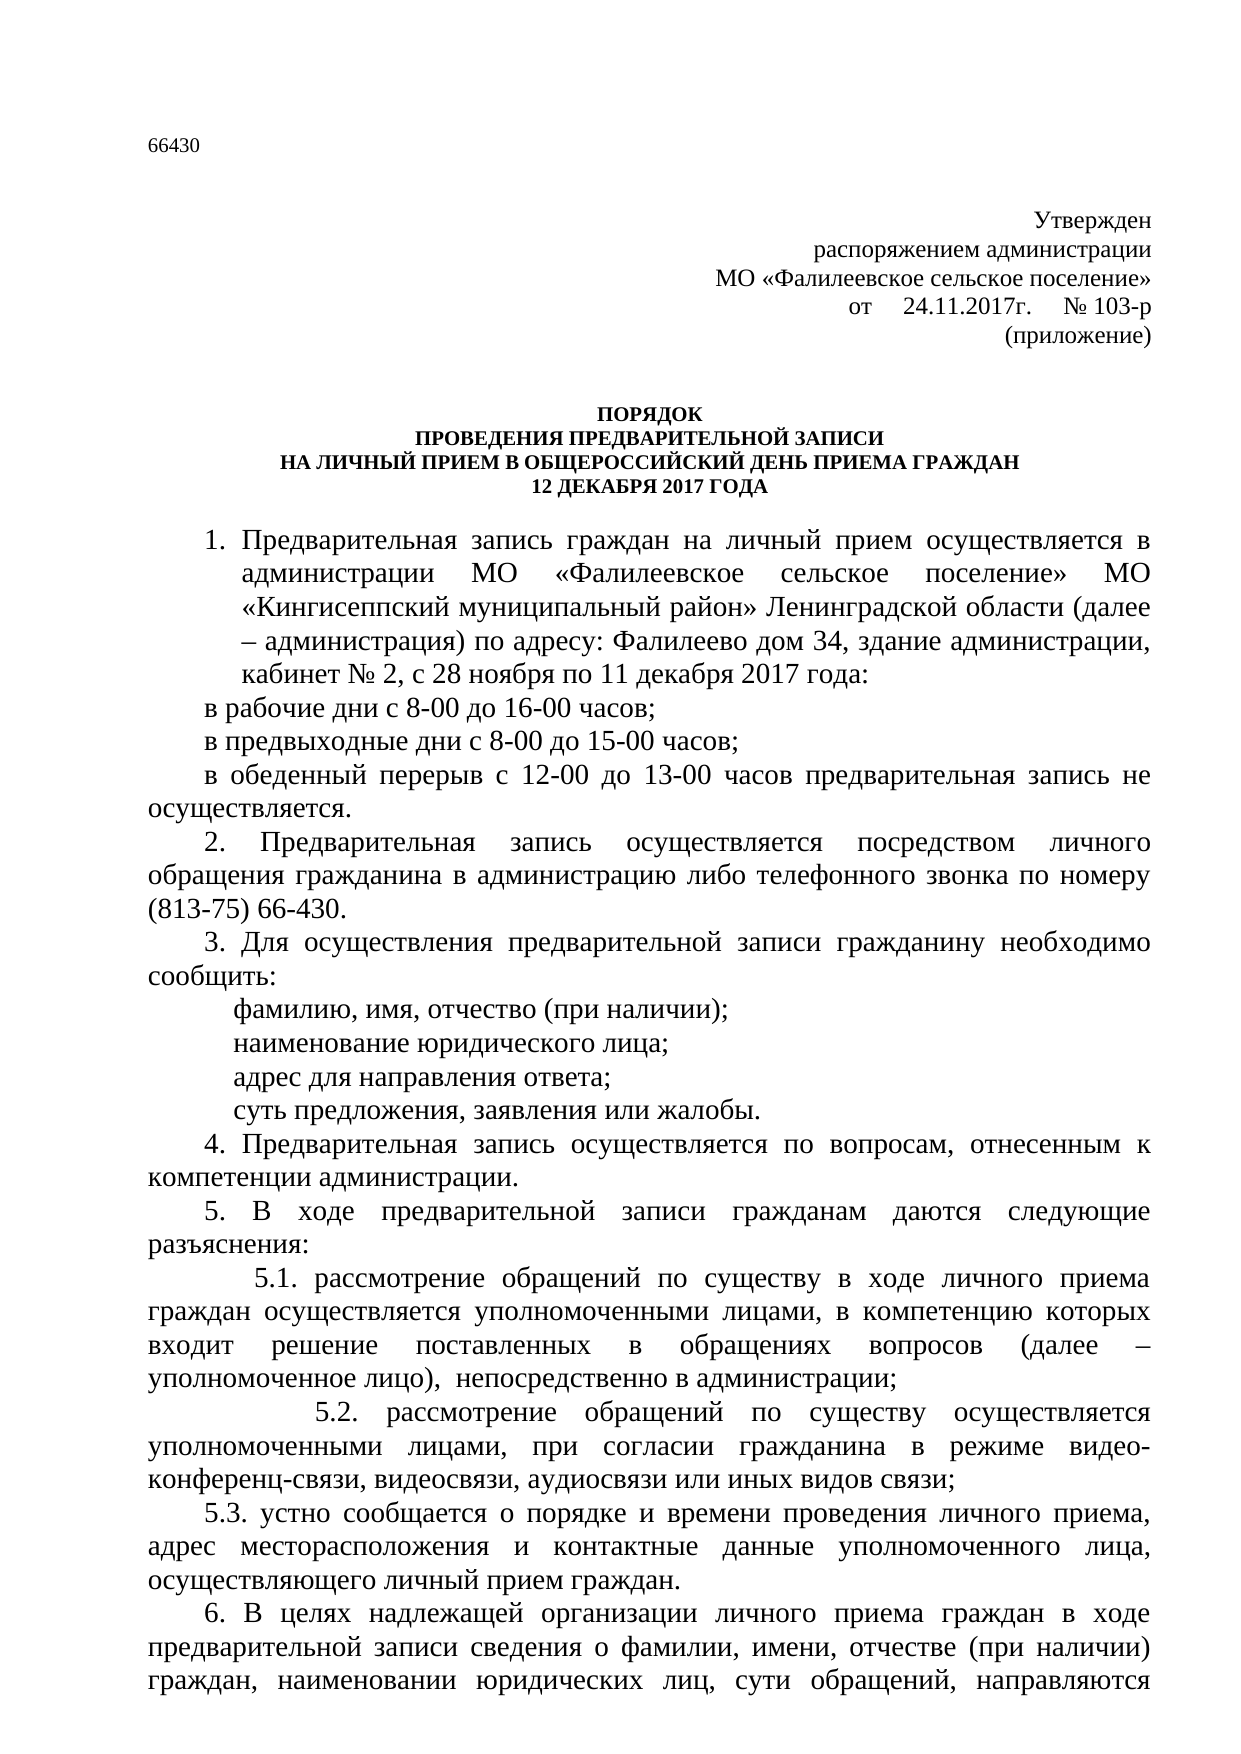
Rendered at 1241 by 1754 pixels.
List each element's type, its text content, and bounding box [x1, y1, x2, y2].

text 5. В ходе предварительной записи гражданам даются следующие разъяснения: [148, 1193, 1152, 1260]
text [148, 1595, 1152, 1696]
text в рабочие дни с 8-00 до 16-00 часов; [148, 690, 1152, 723]
text 5.3. устно сообщается о порядке и времени проведения личного приема, адрес месторасположения и контактные данные уполномоченного лица, осуществляющего личный прием граждан. [148, 1495, 1152, 1595]
text наименование юридического лица; [148, 1025, 1152, 1059]
text (приложение) [148, 320, 1152, 349]
text 5.1. рассмотрение обращений по существу в ходе личного приема граждан осуществляется уполномоченными лицами, в компетенцию которых входит решение поставленных в обращениях вопросов (далее – уполномоченное лицо), непосредственно в администрации; [148, 1260, 1152, 1394]
text 5.2. рассмотрение обращений по существу осуществляется уполномоченными лицами, при согласии гражданина в режиме видео-конференц-связи, видеосвязи, аудиосвязи или иных видов связи; [148, 1394, 1152, 1495]
text НА ЛИЧНЫЙ ПРИЕМ В ОБЩЕРОССИЙСКИЙ ДЕНЬ ПРИЕМА ГРАЖДАН [148, 450, 1152, 474]
text адрес для направления ответа; [148, 1059, 1152, 1092]
text МО «Фалилеевское сельское поселение» [148, 263, 1152, 291]
text 12 ДЕКАБРЯ 2017 ГОДА [148, 474, 1152, 498]
text в обеденный перерыв с 12-00 до 13-00 часов предварительная запись не осуществляется. [148, 757, 1152, 824]
text фамилию, имя, отчество (при наличии); [148, 992, 1152, 1025]
text в предвыходные дни с 8-00 до 15-00 часов; [148, 723, 1152, 757]
text 4. Предварительная запись осуществляется по вопросам, отнесенным к компетенции администрации. [148, 1126, 1152, 1193]
text ПРОВЕДЕНИЯ ПРЕДВАРИТЕЛЬНОЙ ЗАПИСИ [148, 426, 1152, 450]
list Предварительная запись граждан на личный прием осуществляется в администрации МО «Фалилеевское сельское поселение» МО «Кингисеппский муниципальный район» Ленинградской области (далее – администрация) по адресу: Фалилеево дом 34, здание администрации, кабинет № 2, с 28 ноября по 11 декабря 2017 года: [204, 522, 1152, 690]
text от 24.11.2017г. № 103-р [148, 291, 1152, 320]
text ПОРЯДОК [148, 402, 1152, 426]
text 3. Для осуществления предварительной записи гражданину необходимо сообщить: [148, 924, 1152, 992]
text 66430 [148, 133, 1152, 157]
text Утвержден [148, 205, 1152, 234]
text распоряжением администрации [148, 234, 1152, 263]
text суть предложения, заявления или жалобы. [148, 1092, 1152, 1126]
text 2. Предварительная запись осуществляется посредством личного обращения гражданина в администрацию либо телефонного звонка по номеру (813-75) 66-430. [148, 824, 1152, 924]
